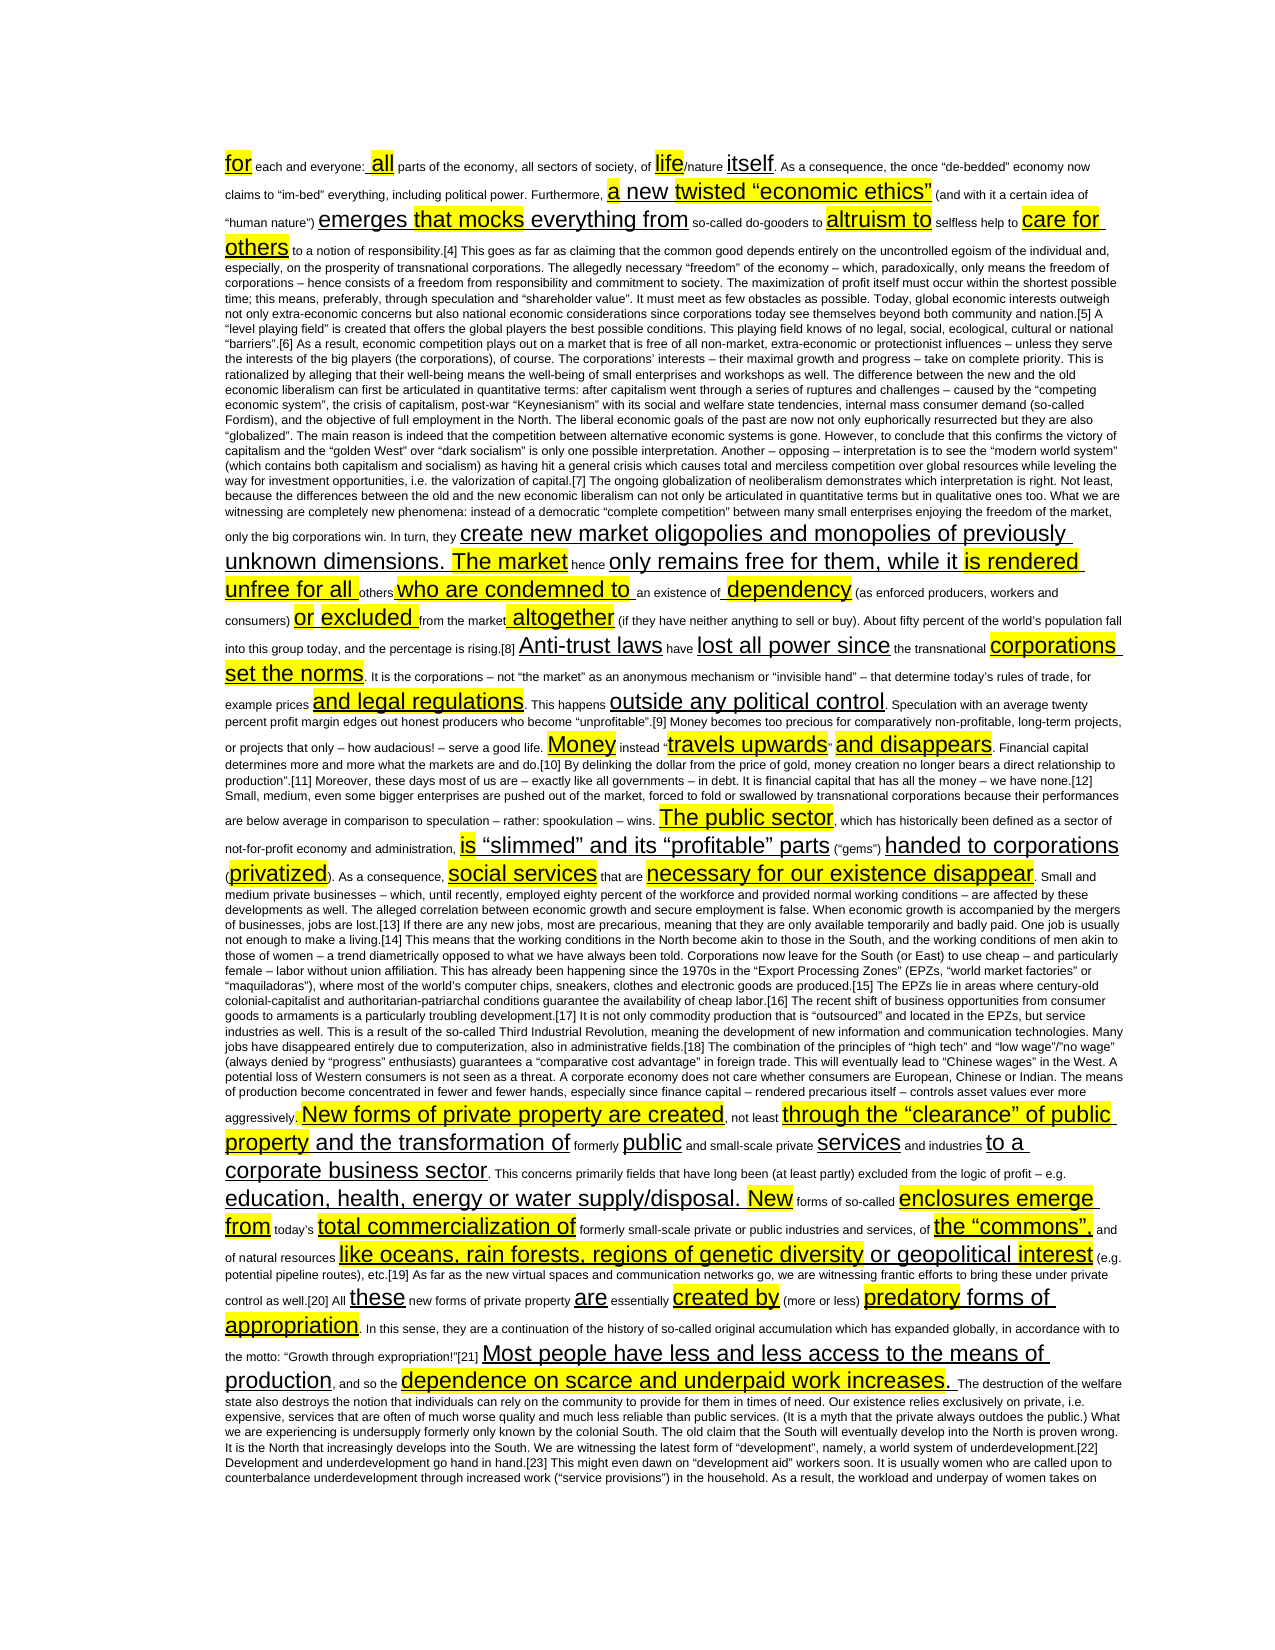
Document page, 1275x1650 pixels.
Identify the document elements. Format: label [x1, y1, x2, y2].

text [225, 150, 1125, 1485]
